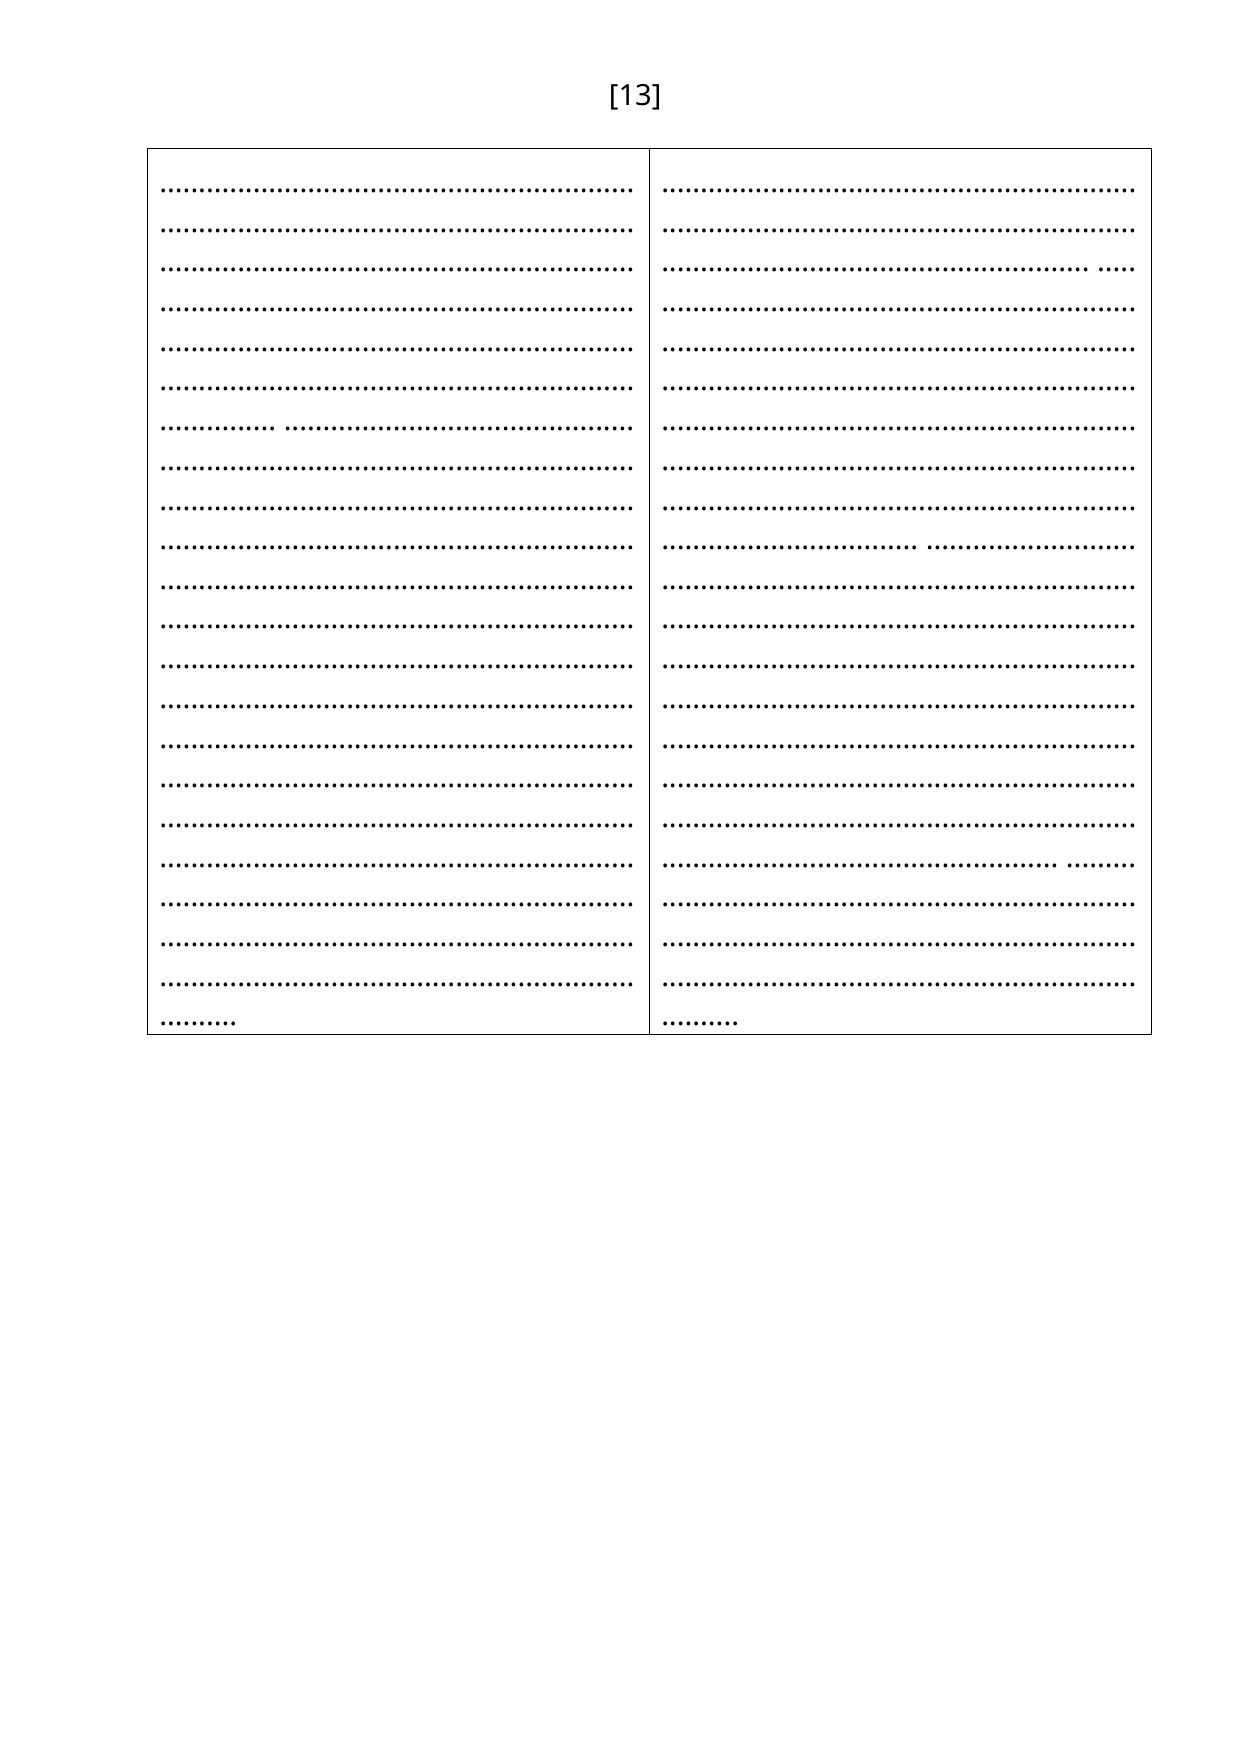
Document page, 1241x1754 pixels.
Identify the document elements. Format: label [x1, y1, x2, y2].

table_cell [148, 149, 649, 1034]
table_cell [650, 149, 1151, 1034]
